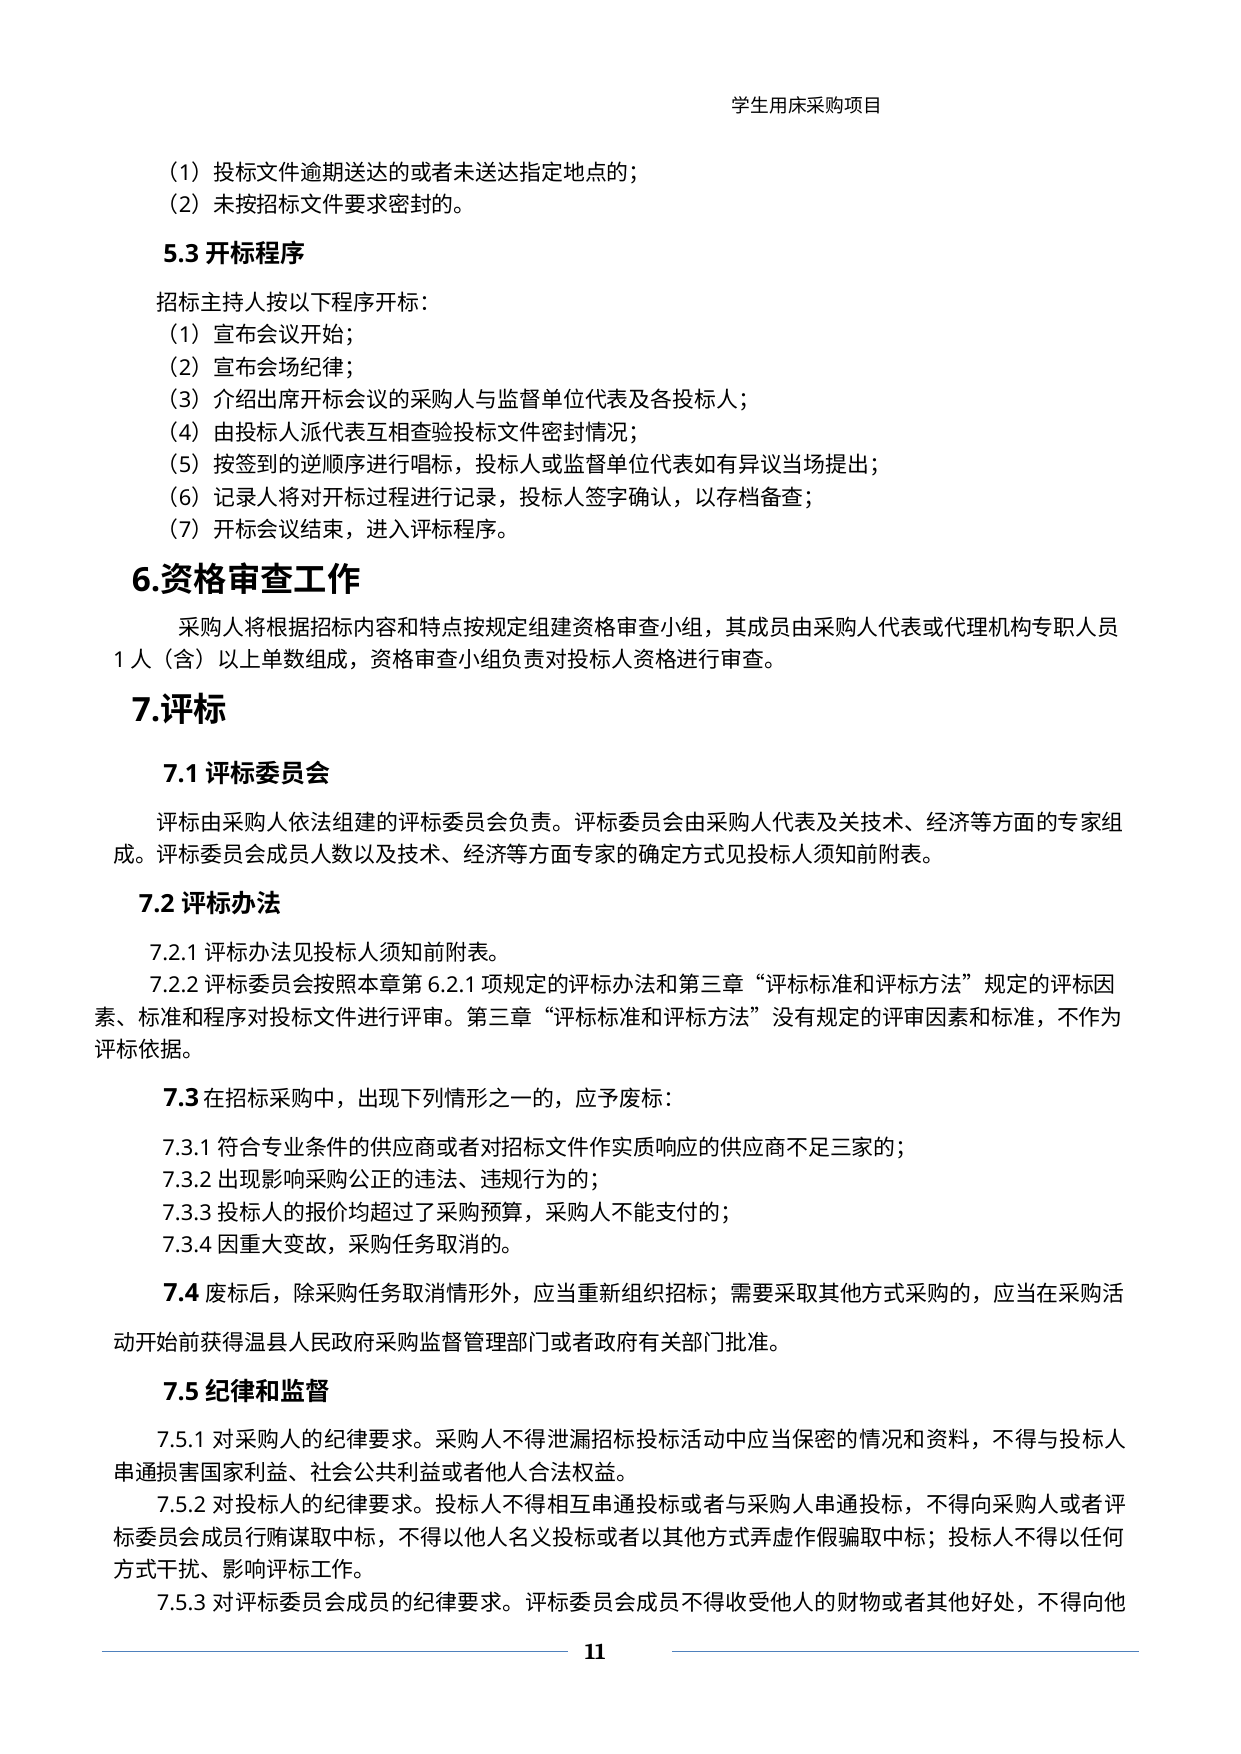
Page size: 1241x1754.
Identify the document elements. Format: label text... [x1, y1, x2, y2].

text 7.5 纪律和监督 [113, 1357, 1127, 1422]
text 7.4 废标后，除采购任务取消情形外，应当重新组织招标；需要采取其他方式采购的，应当在采购活动开始前获得温县人民政府采购监督管理部门或者政府有关部门批准。 [113, 1259, 1127, 1357]
text 7.5.1 对采购人的纪律要求。采购人不得泄漏招标投标活动中应当保密的情况和资料，不得与投标人串通损害国家利益、社会公共利益或者他人合法权益。 [113, 1422, 1127, 1487]
text （2）未按招标文件要求密封的。 [113, 187, 1127, 219]
text 7.1 评标委员会 [113, 739, 1127, 804]
text 评标由采购人依法组建的评标委员会负责。评标委员会由采购人代表及关技术、经济等方面的专家组成。评标委员会成员人数以及技术、经济等方面专家的确定方式见投标人须知前附表。 [113, 804, 1127, 869]
text 招标主持人按以下程序开标： [113, 284, 1127, 317]
subtitle 采购人将根据招标内容和特点按规定组建资格审查小组，其成员由采购人代表或代理机构专职人员1人（含）以上单数组成，资格审查小组负责对投标人资格进行审查。 [113, 609, 1127, 674]
list 由投标人派代表互相查验投标文件密封情况； [113, 414, 1127, 447]
text （1）投标文件逾期送达的或者未送达指定地点的； [113, 154, 1127, 187]
text 7.3.4 因重大变故，采购任务取消的。 [113, 1227, 1127, 1259]
text 5.3 开标程序 [113, 219, 1127, 284]
text 7.3.1 符合专业条件的供应商或者对招标文件作实质响应的供应商不足三家的； [113, 1129, 1127, 1162]
list 宣布会议开始； [113, 317, 1127, 349]
subtitle 评标 [132, 674, 1127, 739]
text 7.5.2 对投标人的纪律要求。投标人不得相互串通投标或者与采购人串通投标，不得向采购人或者评标委员会成员行贿谋取中标，不得以他人名义投标或者以其他方式弄虚作假骗取中标；投标人不得以任何方式干扰、影响评标工作。 [113, 1487, 1127, 1584]
text 7.3.2 出现影响采购公正的违法、违规行为的； [113, 1162, 1127, 1194]
list 宣布会场纪律； [113, 349, 1127, 382]
list 介绍出席开标会议的采购人与监督单位代表及各投标人； [113, 382, 1127, 414]
text 7.2.2 评标委员会按照本章第6.2.1项规定的评标办法和第三章“评标标准和评标方法”规定的评标因素、标准和程序对投标文件进行评审。第三章“评标标准和评标方法”没有规定的评审因素和标准，不作为评标依据。 [94, 967, 1127, 1064]
text 7.3.3 投标人的报价均超过了采购预算，采购人不能支付的； [113, 1194, 1127, 1227]
subtitle 资格审查工作 [132, 544, 1127, 609]
list 记录人将对开标过程进行记录，投标人签字确认，以存档备查； [113, 479, 1127, 512]
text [113, 1584, 1127, 1617]
text 7.2.1 评标办法见投标人须知前附表。 [94, 934, 1127, 967]
text 7.2 评标办法 [113, 869, 1127, 934]
list 按签到的逆顺序进行唱标，投标人或监督单位代表如有异议当场提出； [113, 447, 1127, 479]
text 7.3在招标采购中，出现下列情形之一的，应予废标： [113, 1064, 1127, 1129]
list 开标会议结束，进入评标程序。 [113, 512, 1127, 544]
